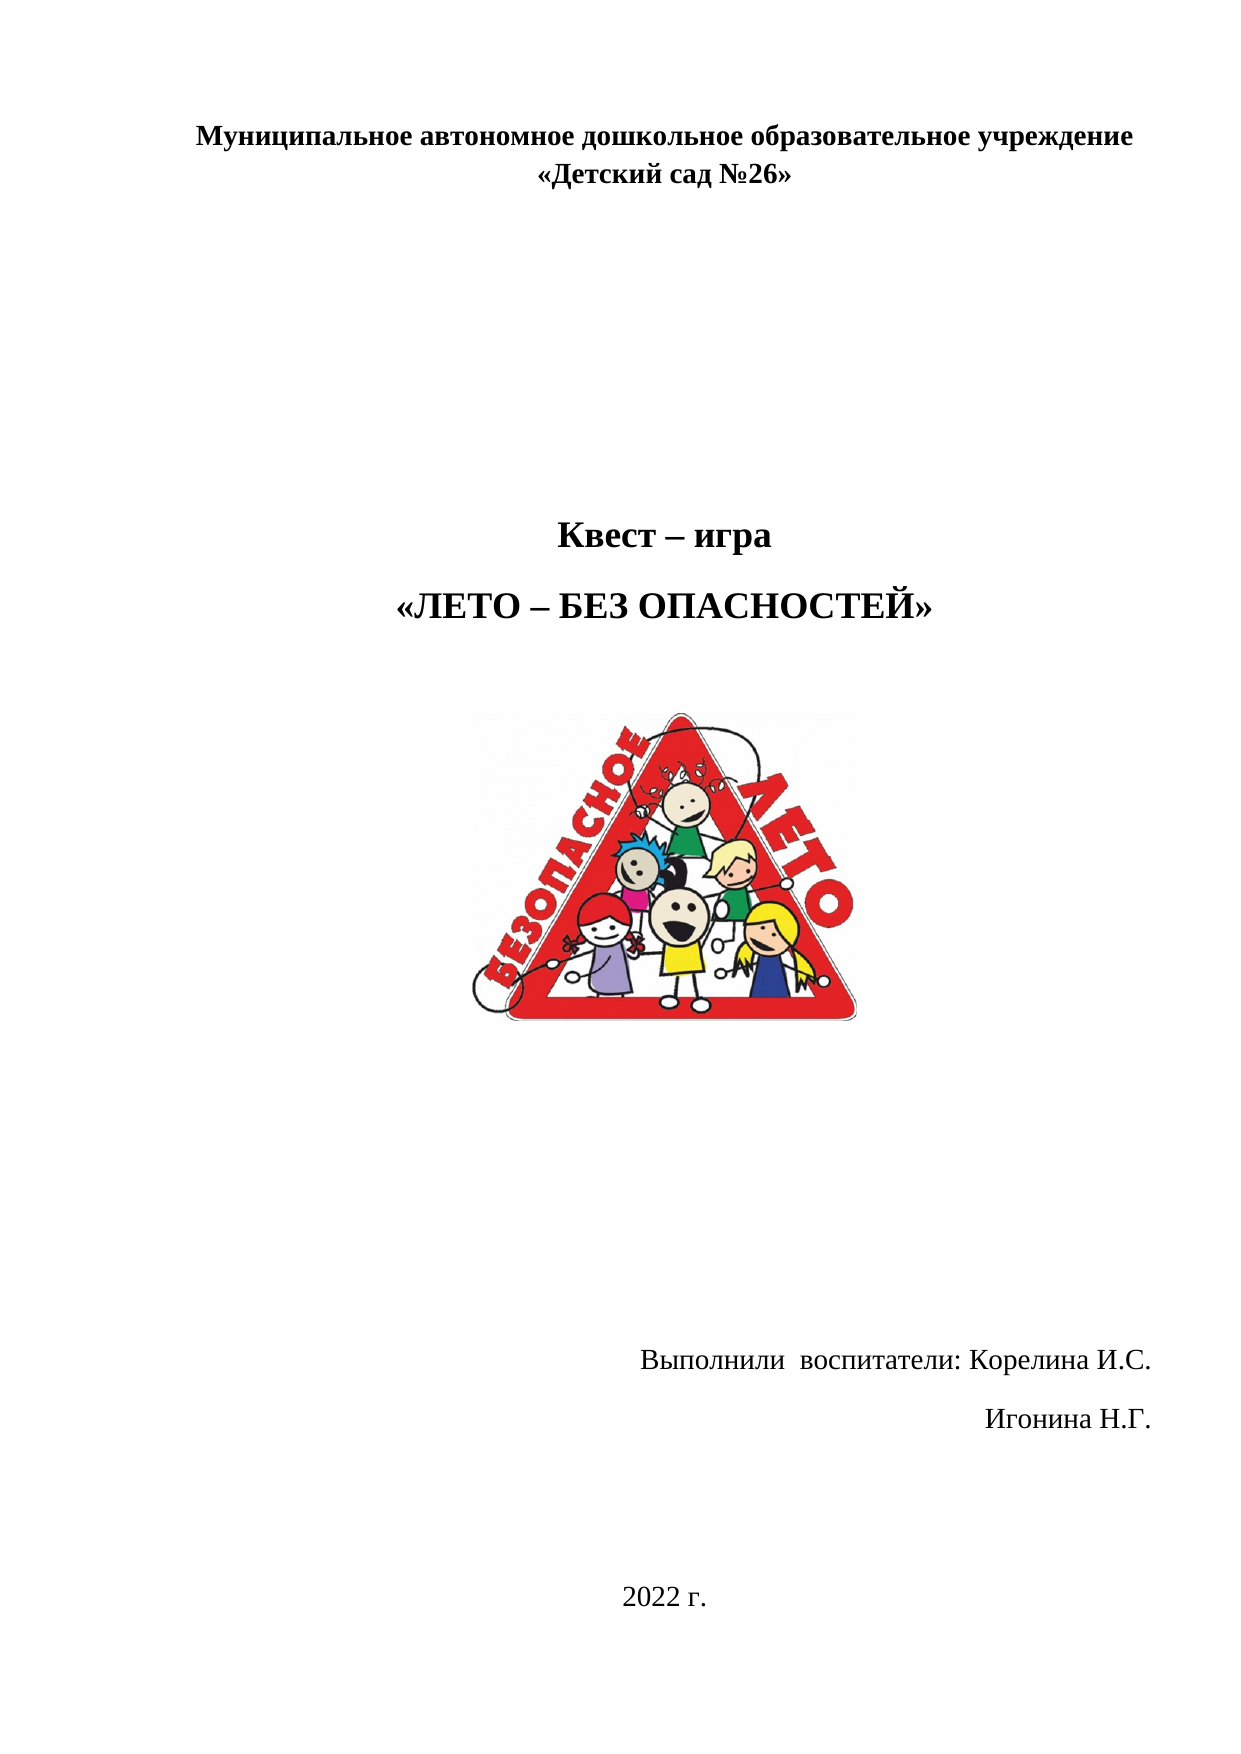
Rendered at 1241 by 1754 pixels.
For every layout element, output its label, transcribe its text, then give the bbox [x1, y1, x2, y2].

picture [472, 713, 857, 1021]
text Квест – игра [177, 513, 1152, 556]
text Муниципальное автономное дошкольное образовательное учреждение «Детский сад №26» [177, 118, 1152, 190]
text Игонина Н.Г. [177, 1401, 1152, 1435]
text «ЛЕТО – БЕЗ ОПАСНОСТЕЙ» [177, 583, 1152, 626]
text 2022 г. [177, 1579, 1152, 1613]
text Выполнили воспитатели: Корелина И.С. [177, 1342, 1152, 1376]
